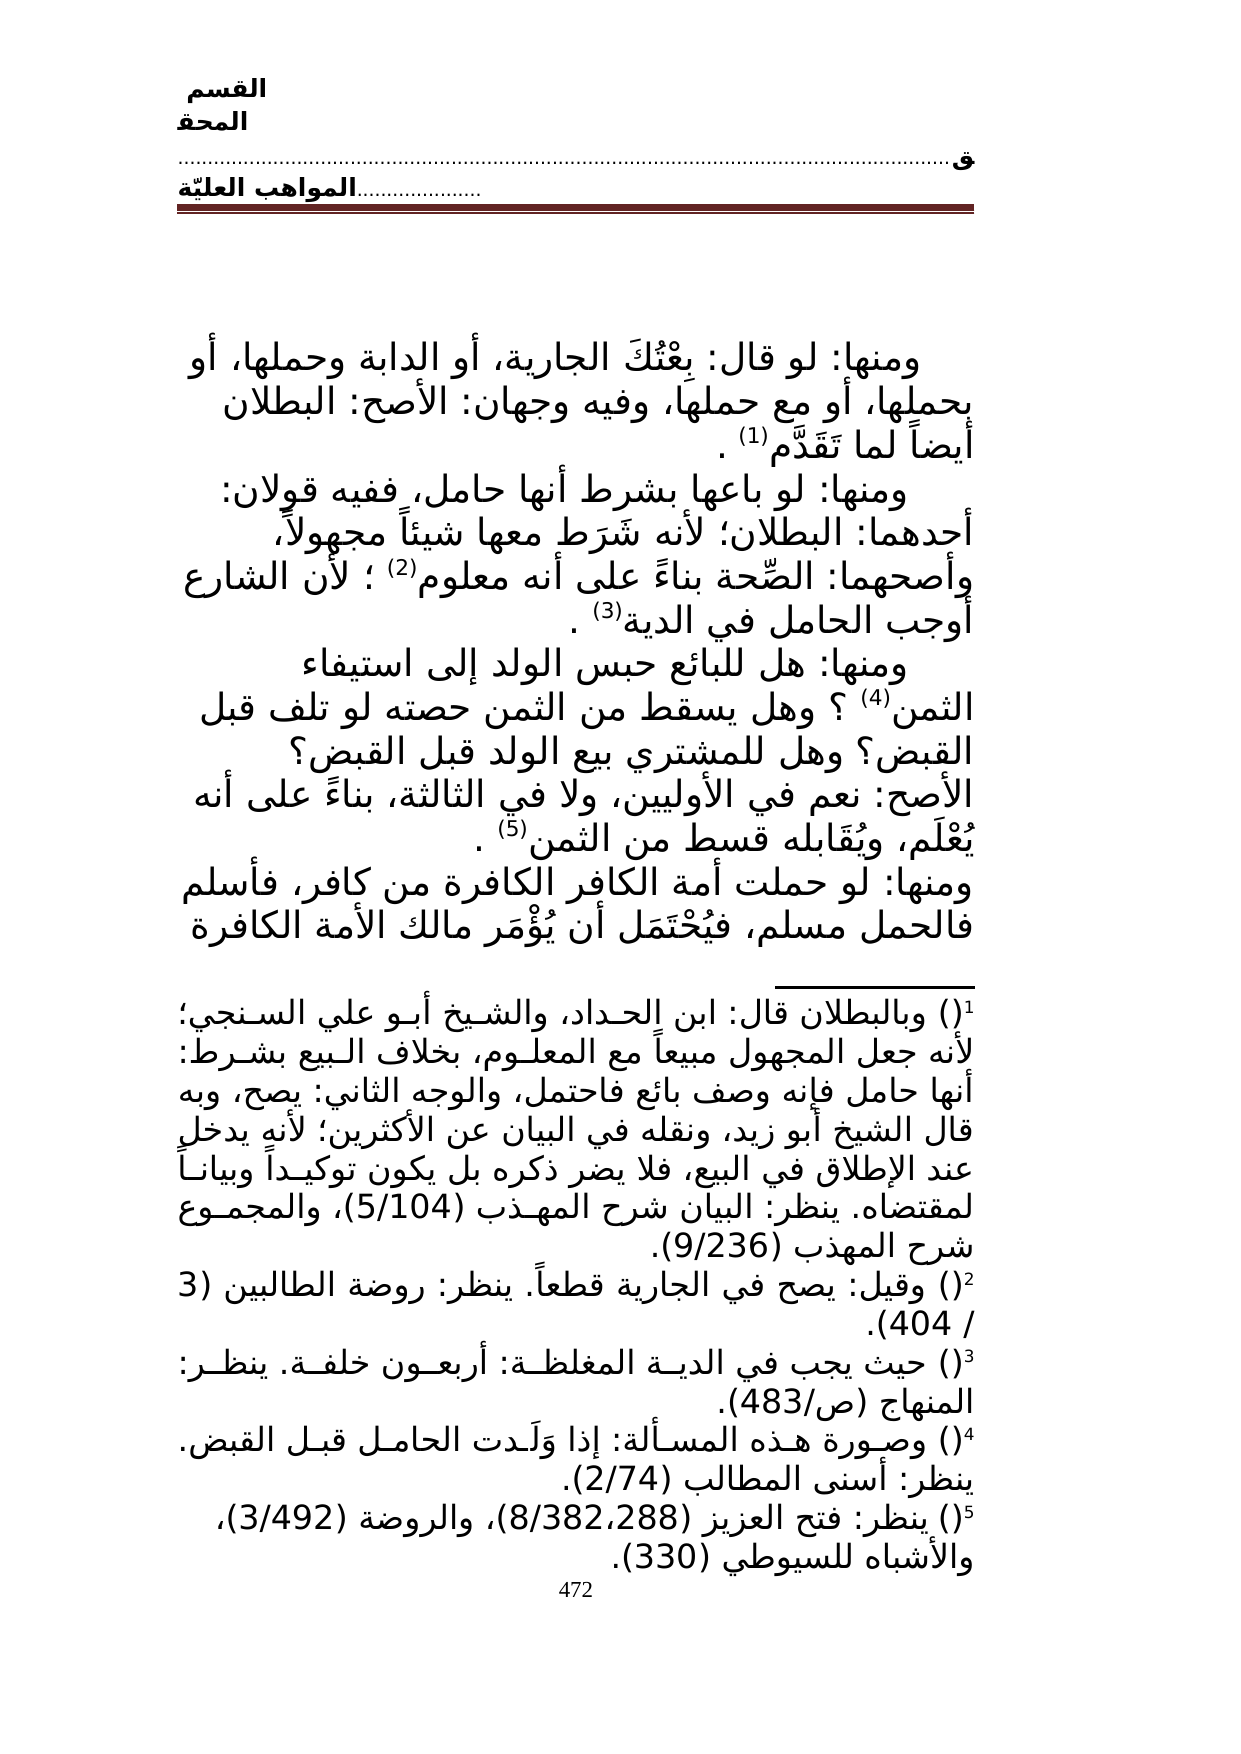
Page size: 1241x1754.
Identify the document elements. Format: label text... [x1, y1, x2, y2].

text ومنها: لو باعها بشرط أنها حامل، ففيه قولان: أحدهما: البطلان؛ لأنه شَرَط معها شيئاً مجهولاً، وأصحهما: الصِّحة بناءً على أنه معلوم() ؛ لأن الشارع أوجب الحامل في الدية() . [177, 467, 974, 642]
text ومنها: لو حملت أمة الكافر الكافرة من كافر، فأسلم فالحمل مسلم، فيُحْتَمَل أن يُؤْمَر مالك الأمة الكافرة بإزالة ملكه عن الأم، إن قلنا: الحمل يُعْطَى حكم المعلوم قاله في البحر() . [177, 860, 974, 947]
text ومنها: هل للبائع حبس الولد إلى استيفاء الثمن() ؟ وهل يسقط من الثمن حصته لو تلف قبل القبض؟ وهل للمشتري بيع الولد قبل القبض؟ الأصح: نعم في الأوليين، ولا في الثالثة، بناءً على أنه يُعْلَم، ويُقَابله قسط من الثمن() . [177, 642, 974, 860]
text ومنها: لو قال: بِعْتُكَ الجارية، أو الدابة وحملها، أو بحملها، أو مع حملها، وفيه وجهان: الأصح: البطلان أيضاً لما تَقَدَّم() . [177, 336, 974, 467]
